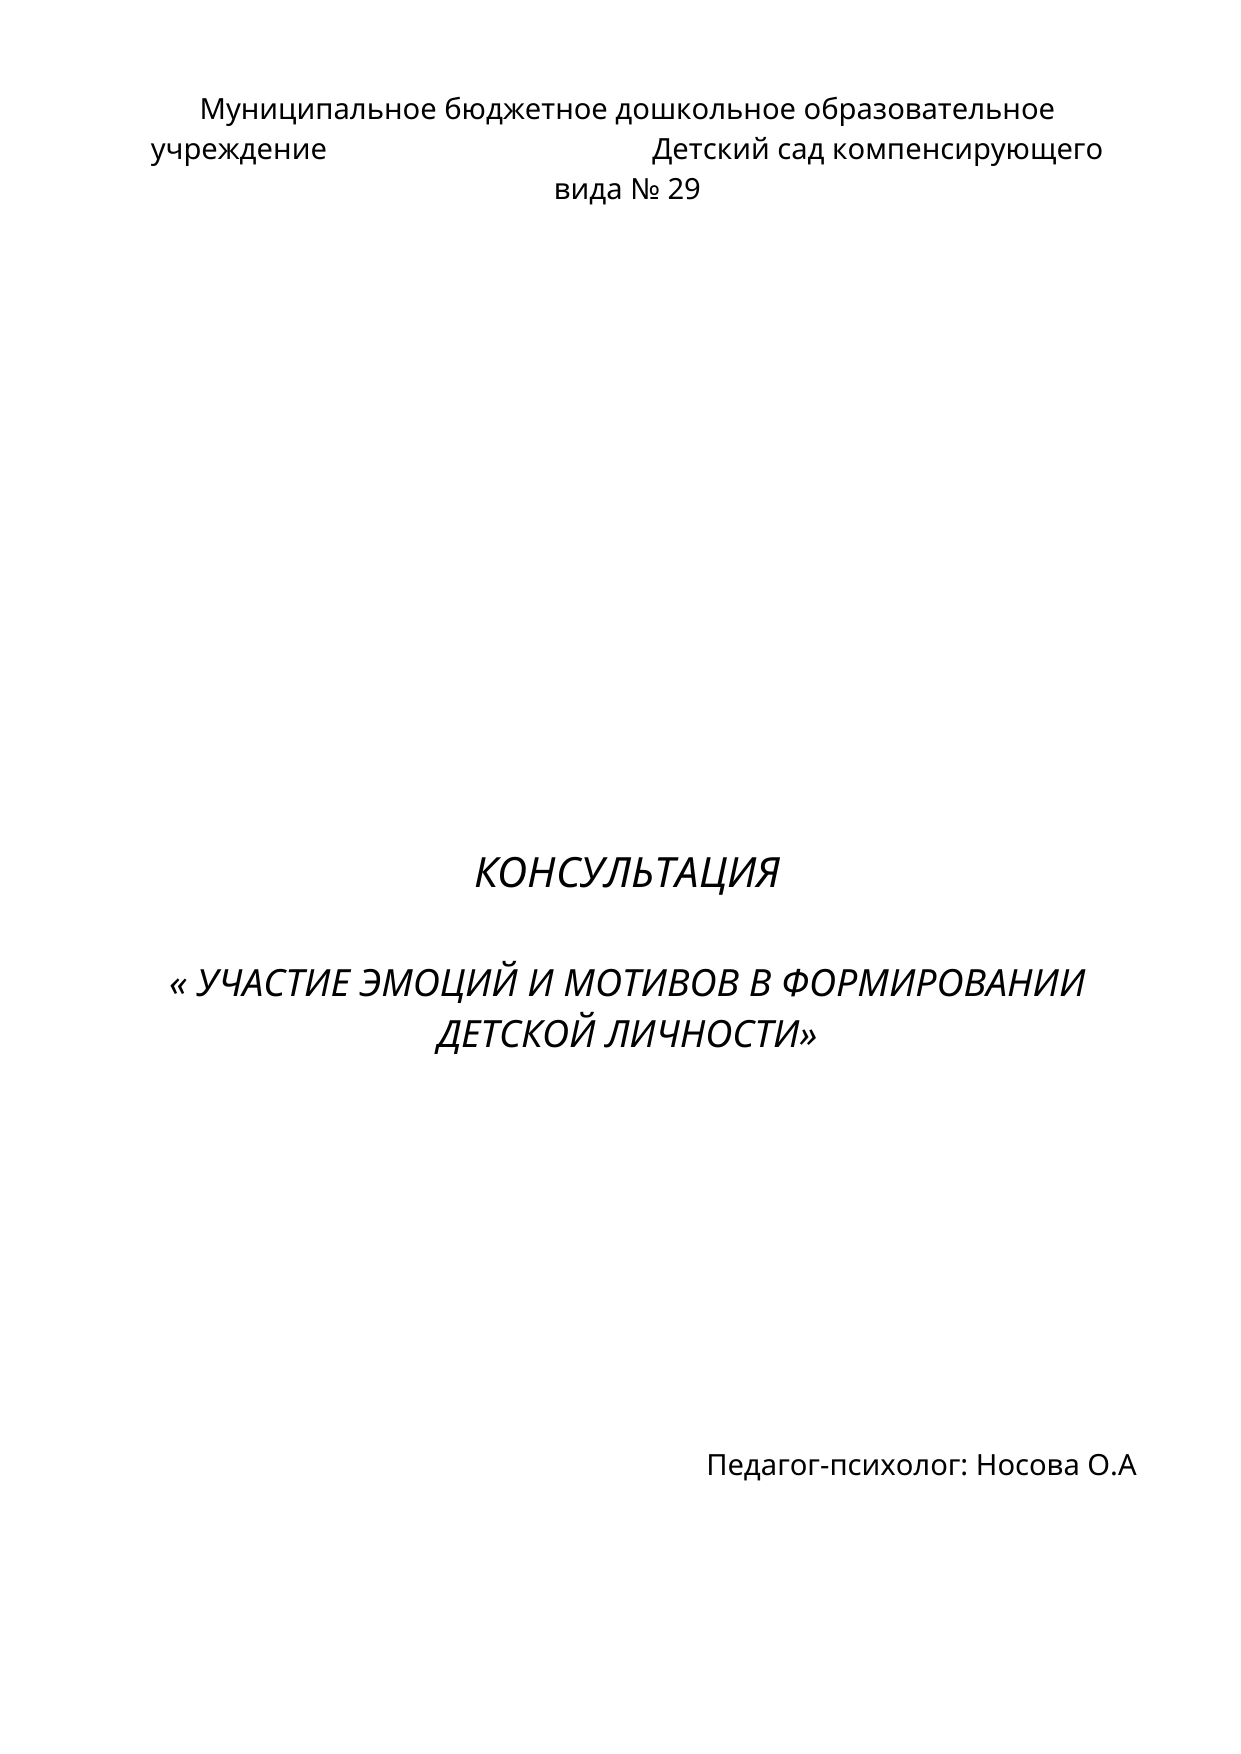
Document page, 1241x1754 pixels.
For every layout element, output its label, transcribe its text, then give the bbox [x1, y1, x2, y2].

text Педагог-психолог: Носова О.А [118, 1444, 1137, 1483]
text « УЧАСТИЕ ЭМОЦИЙ И МОТИВОВ В ФОРМИРОВАНИИ ДЕТСКОЙ ЛИЧНОСТИ» [118, 956, 1137, 1058]
text КОНСУЛЬТАЦИЯ [118, 843, 1137, 899]
text Муниципальное бюджетное дошкольное образовательное учреждение Детский сад компенсирующего вида № 29 [118, 88, 1137, 208]
